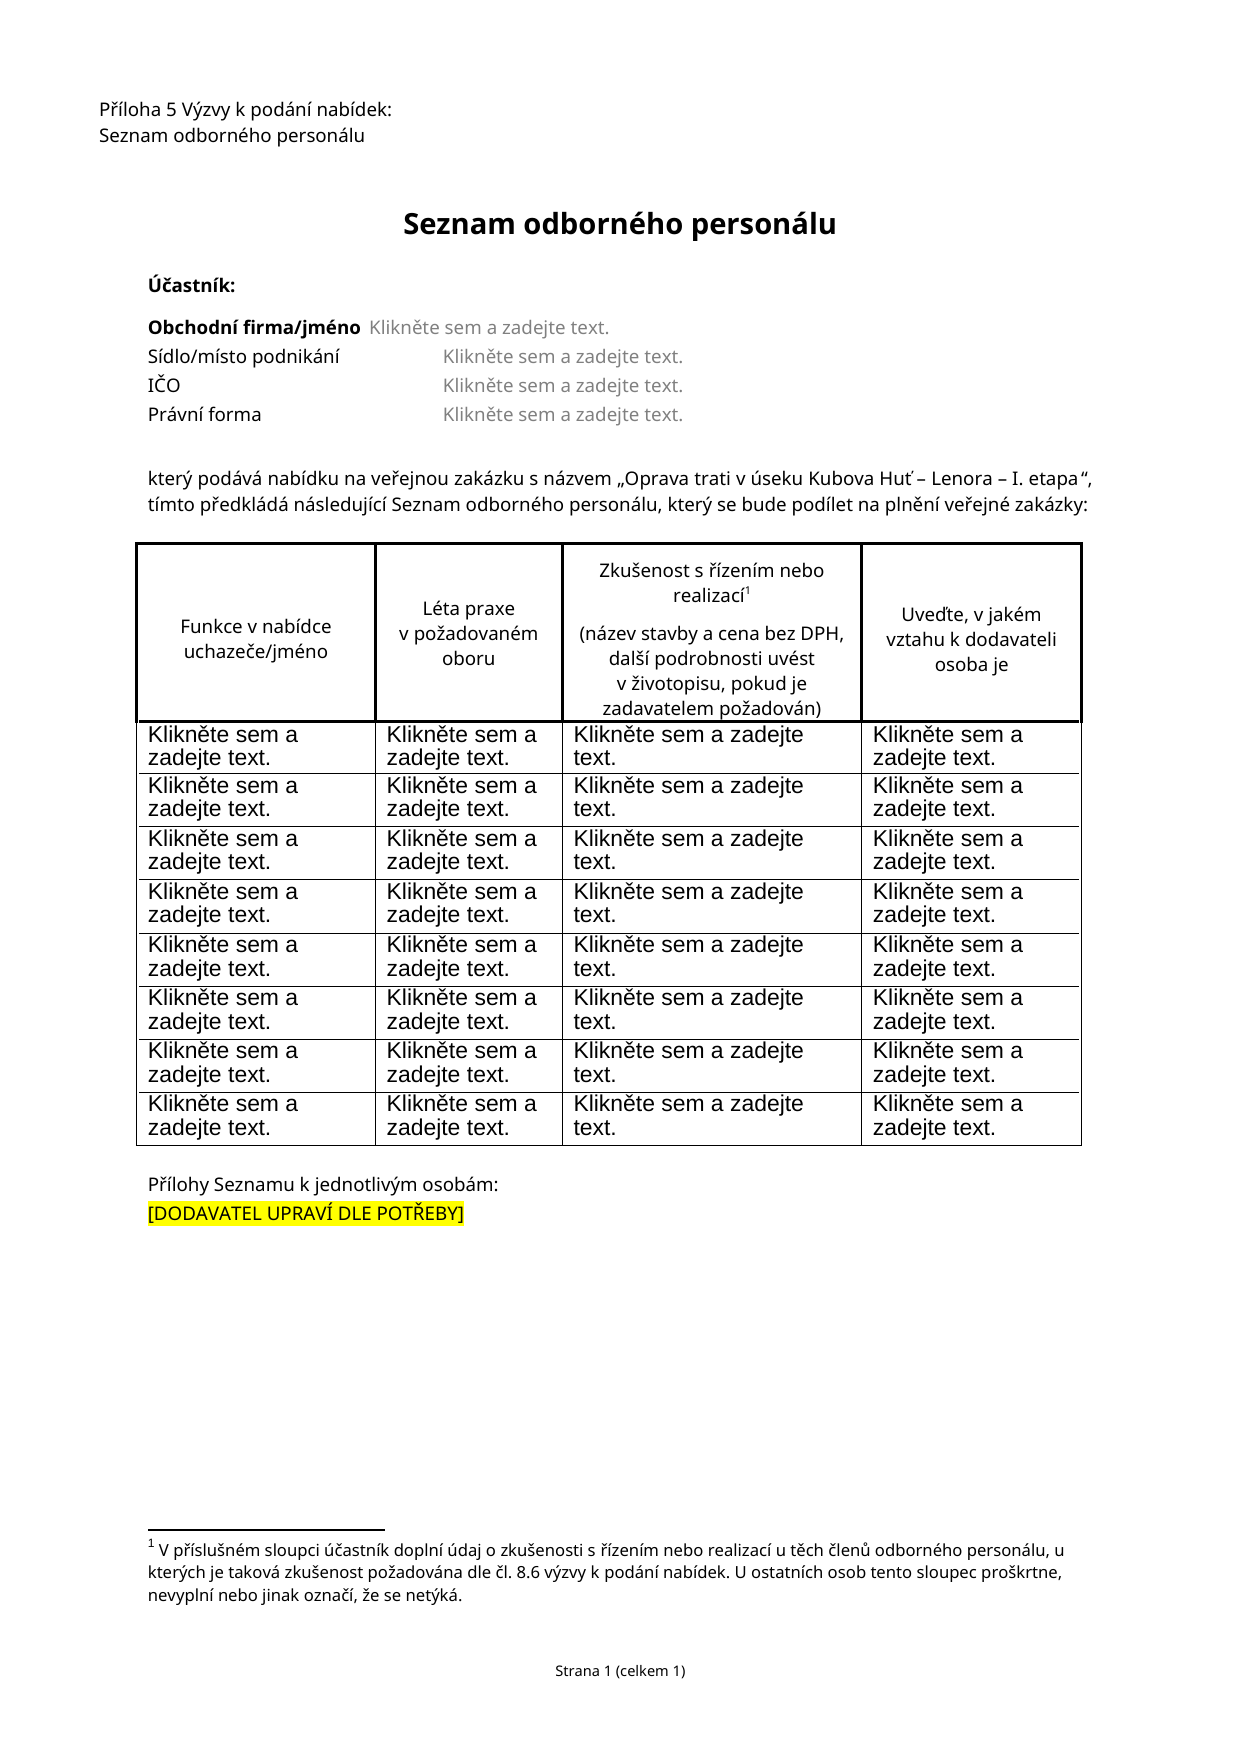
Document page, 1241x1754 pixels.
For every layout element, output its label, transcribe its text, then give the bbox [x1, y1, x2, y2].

text Účastník: [148, 268, 1093, 299]
text [DODAVATEL UPRAVÍ DLE POTŘEBY] [148, 1197, 1092, 1226]
text Obchodní firma/jméno [148, 311, 1093, 340]
table_header Uveďte, v jakém vztahu k dodavateli osoba je [863, 545, 1080, 720]
text který podává nabídku na veřejnou zakázku s názvem „Oprava trati v úseku Kubova Huť – Lenora – I. etapa“, tímto předkládá následující Seznam odborného personálu, který se bude podílet na plnění veřejné zakázky: [148, 465, 1093, 516]
text IČO [148, 369, 1093, 398]
text Sídlo/místo podnikání [148, 340, 1093, 369]
table_header Léta praxe v požadovaném oboru [377, 545, 561, 720]
text Právní forma [148, 398, 1093, 427]
table_header Zkušenost s řízením nebo realizací (název stavby a cena bez DPH, další podrobnosti uvést v životopisu, pokud je zadavatelem požadován) [564, 545, 860, 720]
title Seznam odborného personálu [148, 203, 1093, 243]
table_header Funkce v nabídce uchazeče/jméno [138, 545, 374, 720]
text Přílohy Seznamu k jednotlivým osobám: [148, 1172, 1093, 1197]
